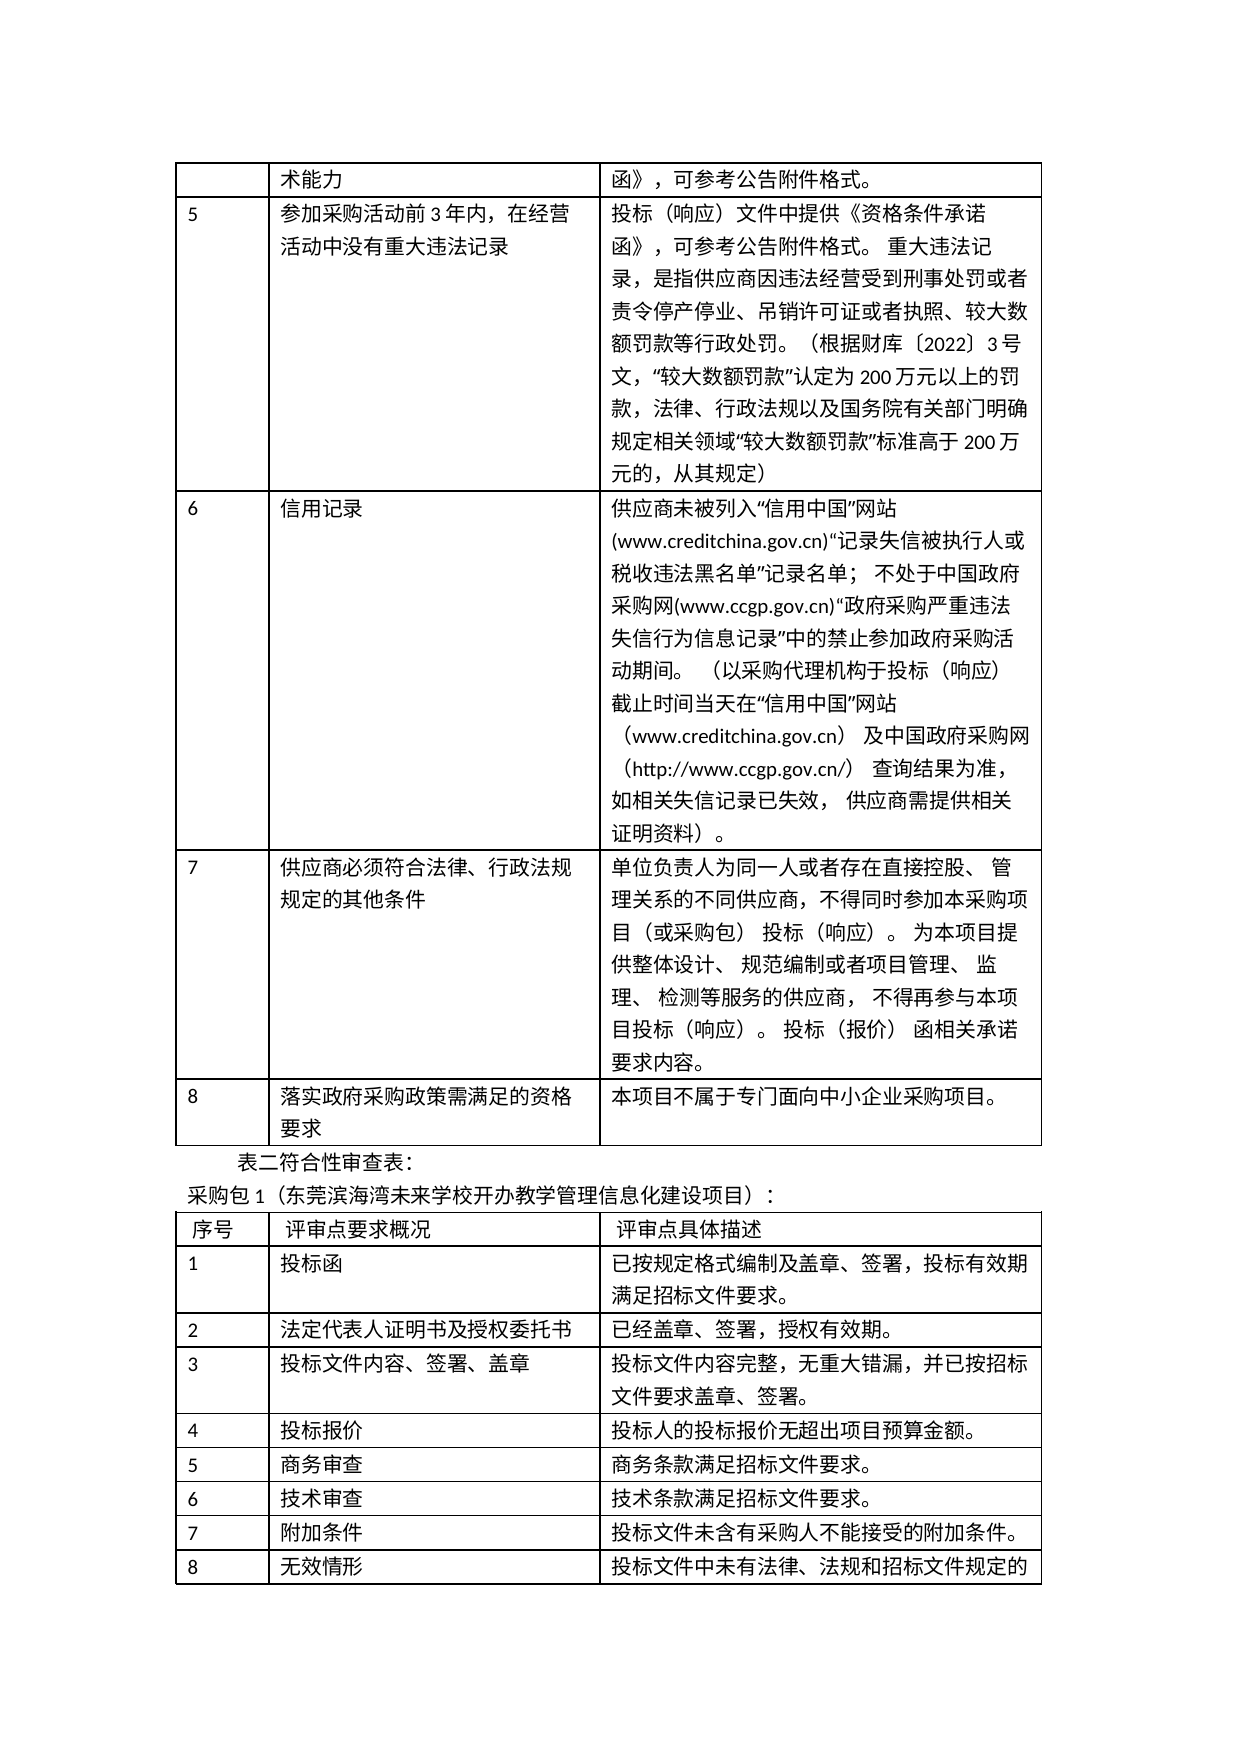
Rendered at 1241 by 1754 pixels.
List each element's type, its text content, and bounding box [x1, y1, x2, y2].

table_cell 技术条款满足招标文件要求。 [601, 1482, 1041, 1515]
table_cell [601, 164, 1041, 196]
table_cell 供应商未被列入“信用中国”网站(www.creditchina.gov.cn)“记录失信被执行人或税收违法黑名单”记录名单； 不处于中国政府采购网(www.ccgp.gov.cn)“政府采购严重违法失信行为信息记录”中的禁止参加政府采购活动期间。 （以采购代理机构于投标（响应） 截止时间当天在“信用中国”网站（www.creditchina.gov.cn） 及中国政府采购网（http://www.ccgp.gov.cn/） 查询结果为准， 如相关失信记录已失效， 供应商需提供相关证明资料）。 [601, 492, 1041, 849]
table_cell 1 [177, 1247, 268, 1312]
table_cell 参加采购活动前3年内，在经营活动中没有重大违法记录 [270, 198, 599, 490]
table_cell 6 [177, 492, 268, 849]
table_cell 信用记录 [270, 492, 599, 849]
table_cell 商务条款满足招标文件要求。 [601, 1448, 1041, 1481]
table_cell 单位负责人为同一人或者存在直接控股、 管理关系的不同供应商，不得同时参加本采购项目（或采购包） 投标（响应）。 为本项目提供整体设计、 规范编制或者项目管理、 监理、 检测等服务的供应商， 不得再参与本项目投标（响应）。 投标（报价） 函相关承诺要求内容。 [601, 851, 1041, 1078]
table_cell 投标人的投标报价无超出项目预算金额。 [601, 1414, 1041, 1447]
table_cell 7 [177, 1516, 268, 1549]
table_cell 5 [177, 1448, 268, 1481]
table_cell 2 [177, 1314, 268, 1346]
table_cell 7 [177, 851, 268, 1078]
table_cell 3 [177, 1348, 268, 1413]
table_cell 供应商必须符合法律、行政法规规定的其他条件 [270, 851, 599, 1078]
table_cell 本项目不属于专门面向中小企业采购项目。 [601, 1080, 1041, 1145]
table_cell 已经盖章、签署，授权有效期。 [601, 1314, 1041, 1346]
table_cell 6 [177, 1482, 268, 1515]
table_cell 无效情形 [270, 1551, 599, 1583]
table_header 评审点具体描述 [601, 1213, 1041, 1245]
table_header 序号 [177, 1213, 268, 1245]
table_cell 落实政府采购政策需满足的资格要求 [270, 1080, 599, 1145]
table_cell 8 [177, 1551, 268, 1583]
table_cell 5 [177, 198, 268, 490]
table_cell 商务审查 [270, 1448, 599, 1481]
table_cell 投标文件未含有采购人不能接受的附加条件。 [601, 1516, 1041, 1549]
table_cell 履行合同所必需的设备和专业技术能力 [270, 164, 599, 196]
text 表二符合性审查表： [187, 1146, 1053, 1179]
table_cell 投标文件内容、签署、盖章 [270, 1348, 599, 1413]
table_cell 8 [177, 1080, 268, 1145]
text 采购包1（东莞滨海湾未来学校开办教学管理信息化建设项目）： [187, 1179, 1053, 1211]
table_cell 4 [177, 1414, 268, 1447]
table_cell 已按规定格式编制及盖章、签署，投标有效期满足招标文件要求。 [601, 1247, 1041, 1312]
table_cell 法定代表人证明书及授权委托书 [270, 1314, 599, 1346]
table_header 评审点要求概况 [270, 1213, 599, 1245]
table_cell 投标报价 [270, 1414, 599, 1447]
table_cell 附加条件 [270, 1516, 599, 1549]
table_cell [601, 1551, 1041, 1583]
table_cell 投标（响应）文件中提供《资格条件承诺函》，可参考公告附件格式。 重大违法记录，是指供应商因违法经营受到刑事处罚或者责令停产停业、吊销许可证或者执照、较大数额罚款等行政处罚。（根据财库〔2022〕3号文，“较大数额罚款”认定为200万元以上的罚款，法律、行政法规以及国务院有关部门明确规定相关领域“较大数额罚款”标准高于200万元的，从其规定） [601, 198, 1041, 490]
table_cell 投标文件内容完整，无重大错漏，并已按招标文件要求盖章、签署。 [601, 1348, 1041, 1413]
table_cell 技术审查 [270, 1482, 599, 1515]
table_cell 4 [177, 164, 268, 196]
table_cell 投标函 [270, 1247, 599, 1312]
